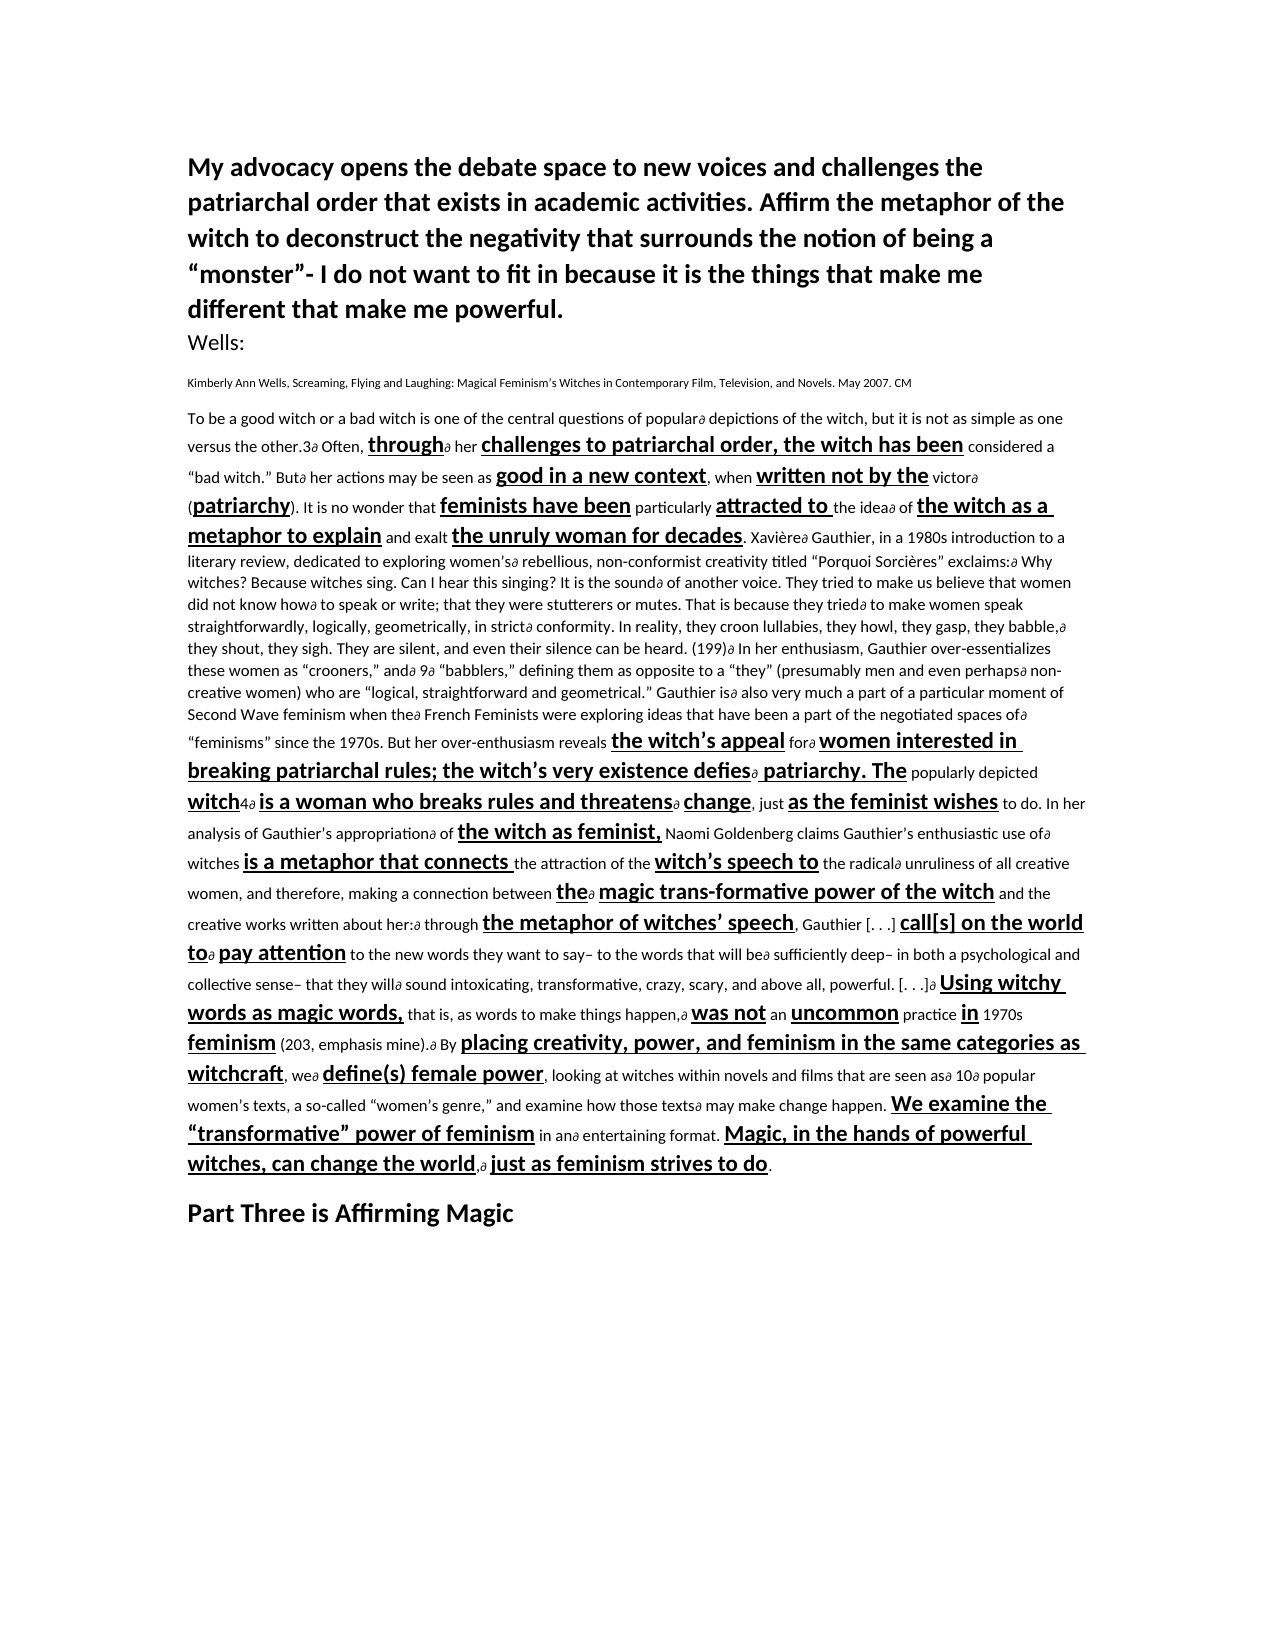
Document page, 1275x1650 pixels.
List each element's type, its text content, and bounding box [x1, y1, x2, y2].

text To be a good witch or a bad witch is one of the central questions of popular∂ depictions of the witch, but it is not as simple as one versus the other.3∂ Often, through∂ her challenges to patriarchal order, the witch has been considered a “bad witch.” But∂ her actions may be seen as good in a new context, when written not by the victor∂ (patriarchy). It is no wonder that feminists have been particularly attracted to the idea∂ of the witch as a metaphor to explain and exalt the unruly woman for decades. Xavière∂ Gauthier, in a 1980s introduction to a literary review, dedicated to exploring women’s∂ rebellious, non-conformist creativity titled “Porquoi Sorcières” exclaims:∂ Why witches? Because witches sing. Can I hear this singing? It is the sound∂ of another voice. They tried to make us believe that women did not know how∂ to speak or write; that they were stutterers or mutes. That is because they tried∂ to make women speak straightforwardly, logically, geometrically, in strict∂ conformity. In reality, they croon lullabies, they howl, they gasp, they babble,∂ they shout, they sigh. They are silent, and even their silence can be heard. (199)∂ In her enthusiasm, Gauthier over-essentializes these women as “crooners,” and∂ 9∂ “babblers,” defining them as opposite to a “they” (presumably men and even perhaps∂ non-creative women) who are “logical, straightforward and geometrical.” Gauthier is∂ also very much a part of a particular moment of Second Wave feminism when the∂ French Feminists were exploring ideas that have been a part of the negotiated spaces of∂ “feminisms” since the 1970s. But her over-enthusiasm reveals the witch’s appeal for∂ women interested in breaking patriarchal rules; the witch’s very existence defies∂ patriarchy. The popularly depicted witch4∂ is a woman who breaks rules and threatens∂ change, just as the feminist wishes to do. In her analysis of Gauthier’s appropriation∂ of the witch as feminist, Naomi Goldenberg claims Gauthier’s enthusiastic use of∂ witches is a metaphor that connects the attraction of the witch’s speech to the radical∂ unruliness of all creative women, and therefore, making a connection between the∂ magic trans-formative power of the witch and the creative works written about her:∂ through the metaphor of witches’ speech, Gauthier [. . .] call[s] on the world to∂ pay attention to the new words they want to say– to the words that will be∂ sufficiently deep– in both a psychological and collective sense– that they will∂ sound intoxicating, transformative, crazy, scary, and above all, powerful. [. . .]∂ Using witchy words as magic words, that is, as words to make things happen,∂ was not an uncommon practice in 1970s feminism (203, emphasis mine).∂ By placing creativity, power, and feminism in the same categories as witchcraft, we∂ define(s) female power, looking at witches within novels and films that are seen as∂ 10∂ popular women’s texts, a so-called “women’s genre,” and examine how those texts∂ may make change happen. We examine the “transformative” power of feminism in an∂ entertaining format. Magic, in the hands of powerful witches, can change the world,∂ just as feminism strives to do. [187, 408, 1087, 1177]
text Kimberly Ann Wells, Screaming, Flying and Laughing: Magical Feminism’s Witches in Contemporary Film, Television, and Novels. May 2007. CM [187, 375, 1087, 390]
subtitle Part Three is Affirming Magic [187, 1196, 1087, 1229]
subtitle My advocacy opens the debate space to new voices and challenges the patriarchal order that exists in academic activities. Affirm the metaphor of the witch to deconstruct the negativity that surrounds the notion of being a “monster”- I do not want to fit in because it is the things that make me different that make me powerful. [187, 150, 1087, 326]
text Wells: [187, 328, 1087, 356]
